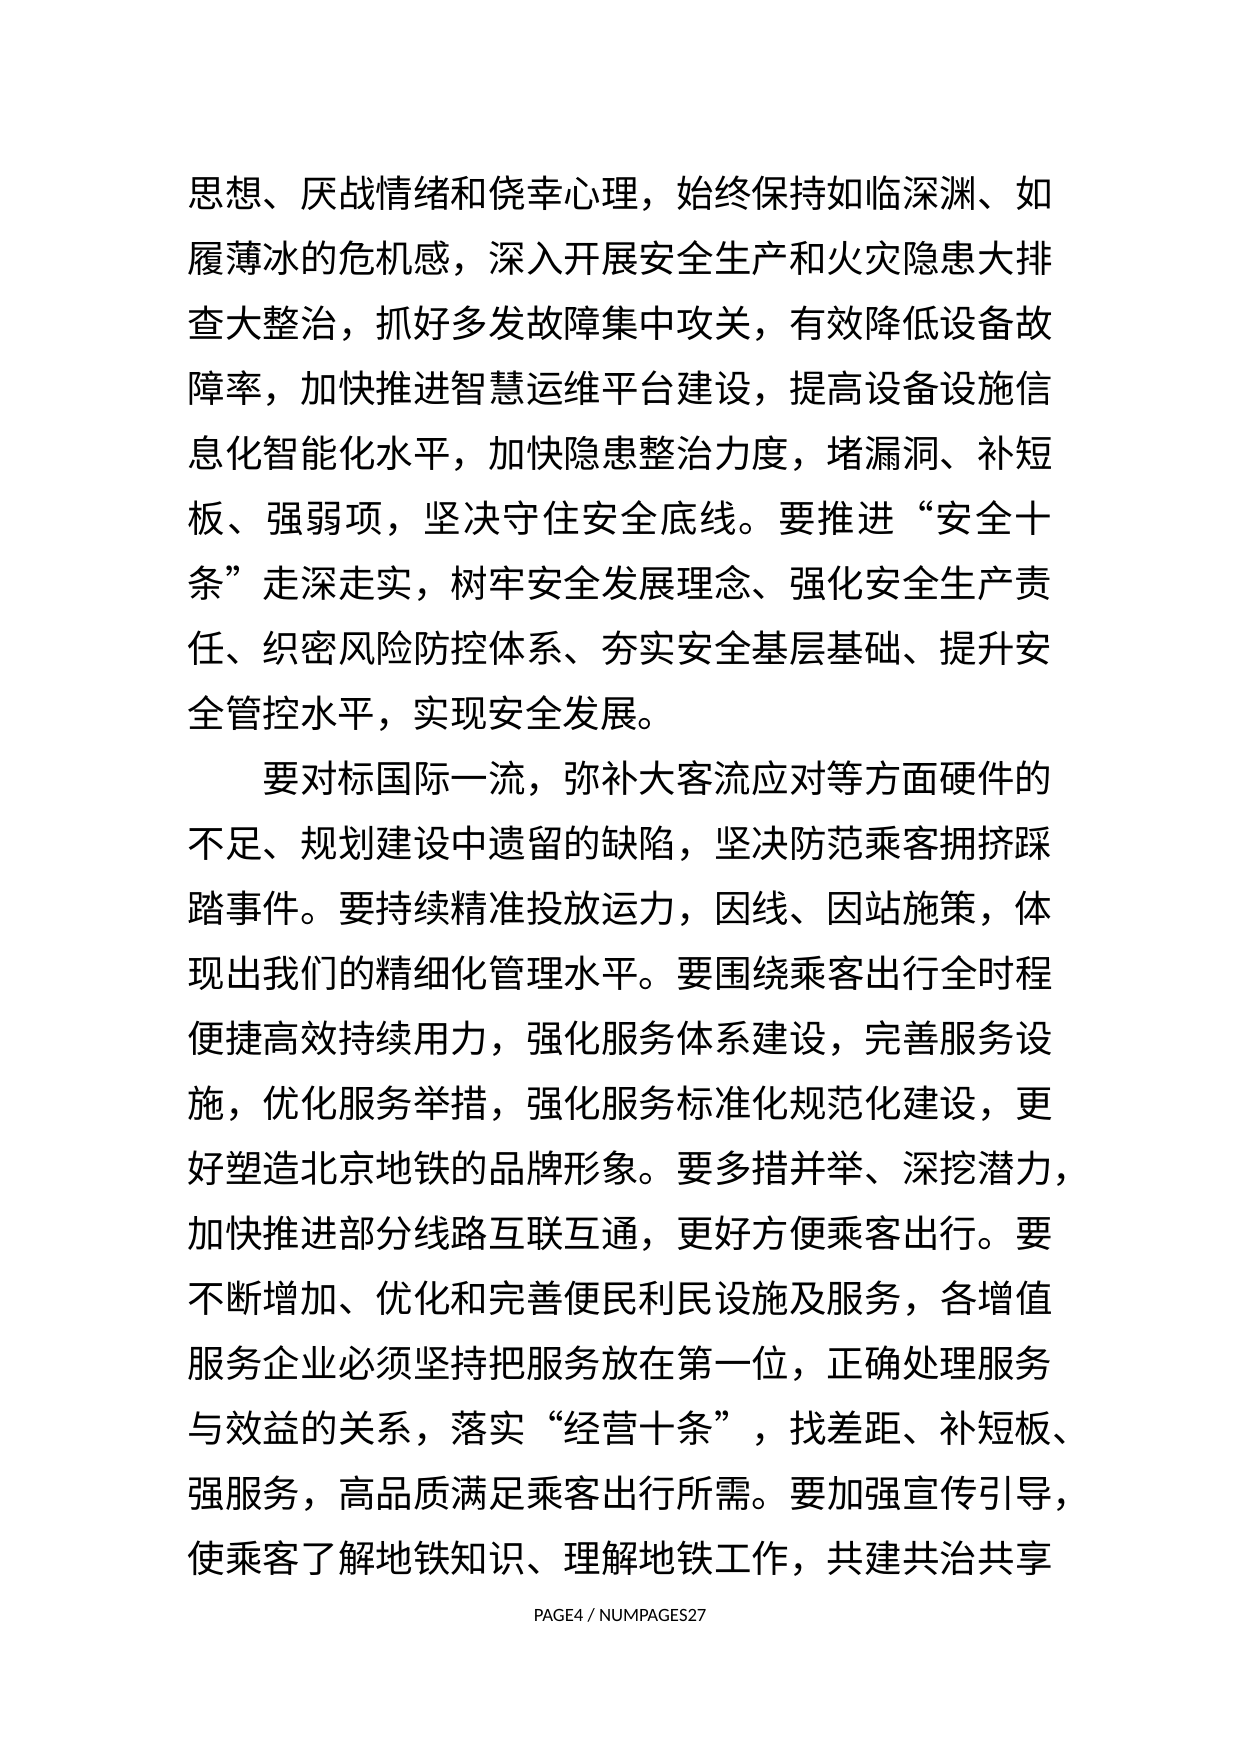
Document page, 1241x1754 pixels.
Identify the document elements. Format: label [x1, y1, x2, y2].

text [187, 158, 1053, 743]
text [187, 743, 1053, 1588]
